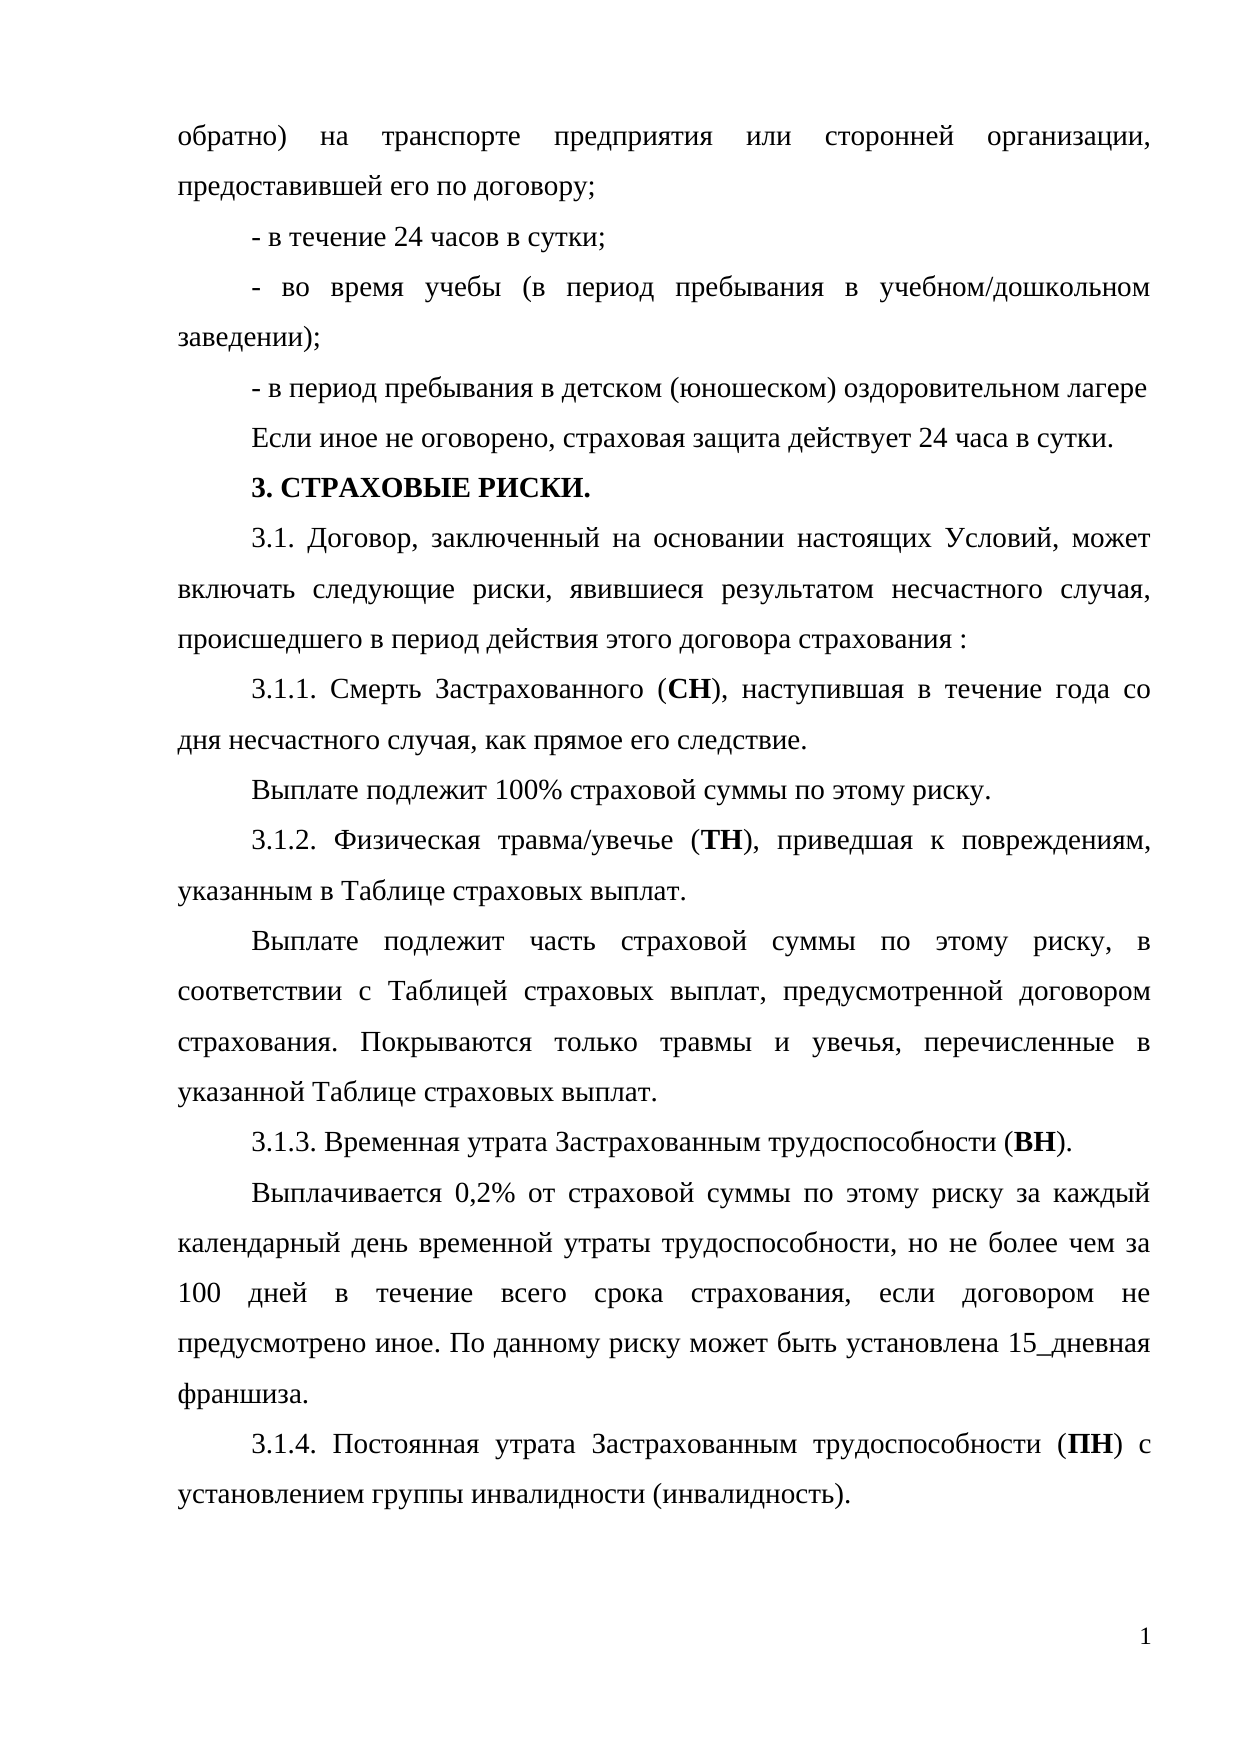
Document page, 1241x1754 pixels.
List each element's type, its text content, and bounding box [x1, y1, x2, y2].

text - в период пребывания в детском (юношеском) оздоровительном лагере [177, 370, 1152, 403]
text Выплате подлежит 100% страховой суммы по этому риску. [177, 772, 1152, 806]
text 3.1.1. Смерть Застрахованного (СН), наступившая в течение года со дня несчастного случая, как прямое его следствие. [177, 672, 1152, 755]
text - во время учебы (в период пребывания в учебном/дошкольном заведении); [177, 269, 1152, 353]
text Выплате подлежит часть страховой суммы по этому риску, в соответствии с Таблицей страховых выплат, предусмотренной договором страхования. Покрываются только травмы и увечья, перечисленные в указанной Таблице страховых выплат. [177, 923, 1152, 1108]
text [177, 118, 1152, 202]
text 3.1.2. Физическая травма/увечье (ТН), приведшая к повреждениям, указанным в Таблице страховых выплат. [177, 822, 1152, 906]
text Выплачивается 0,2% от страховой суммы по этому риску за каждый календарный день временной утраты трудоспособности, но не более чем за 100 дней в течение всего срока страхования, если договором не предусмотрено иное. По данному риску может быть установлена 15_дневная франшиза. [177, 1175, 1152, 1409]
text 3.1. Договор, заключенный на основании настоящих Условий, может включать следующие риски, явившиеся результатом несчастного случая, происшедшего в период действия этого договора страхования : [177, 521, 1152, 655]
text 3.1.4. Постоянная утрата Застрахованным трудоспособности (ПН) с установлением группы инвалидности (инвалидность). [177, 1426, 1152, 1510]
text Если иное не оговорено, страховая защита действует 24 часа в сутки. [177, 420, 1152, 453]
text 3. СТРАХОВЫЕ РИСКИ. [177, 470, 1152, 504]
text - в течение 24 часов в сутки; [177, 219, 1152, 252]
text 3.1.3. Временная утрата Застрахованным трудоспособности (ВН). [177, 1124, 1152, 1158]
